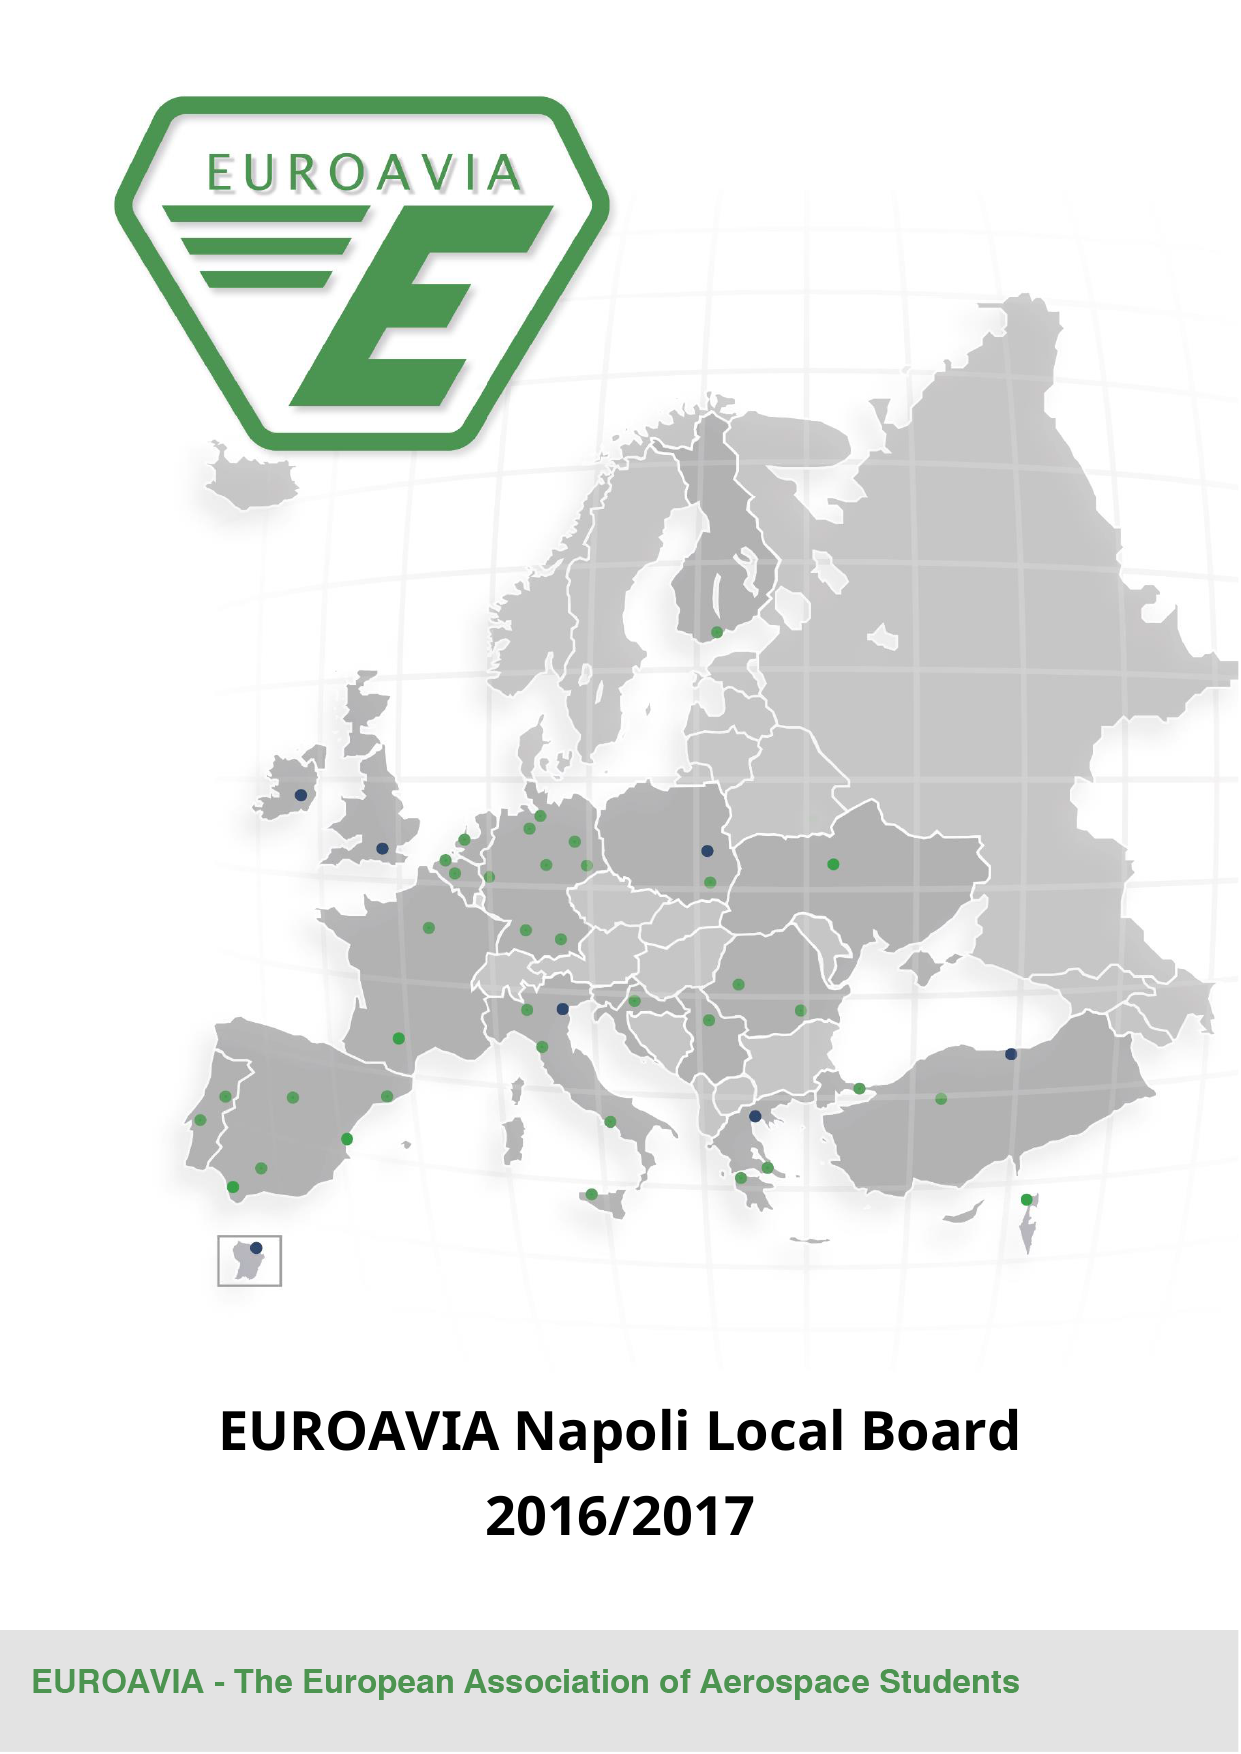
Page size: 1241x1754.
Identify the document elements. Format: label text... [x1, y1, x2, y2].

picture [0, 0, 1239, 1752]
text EUROAVIA Napoli Local Board 2016/2017 [148, 1392, 1093, 1551]
